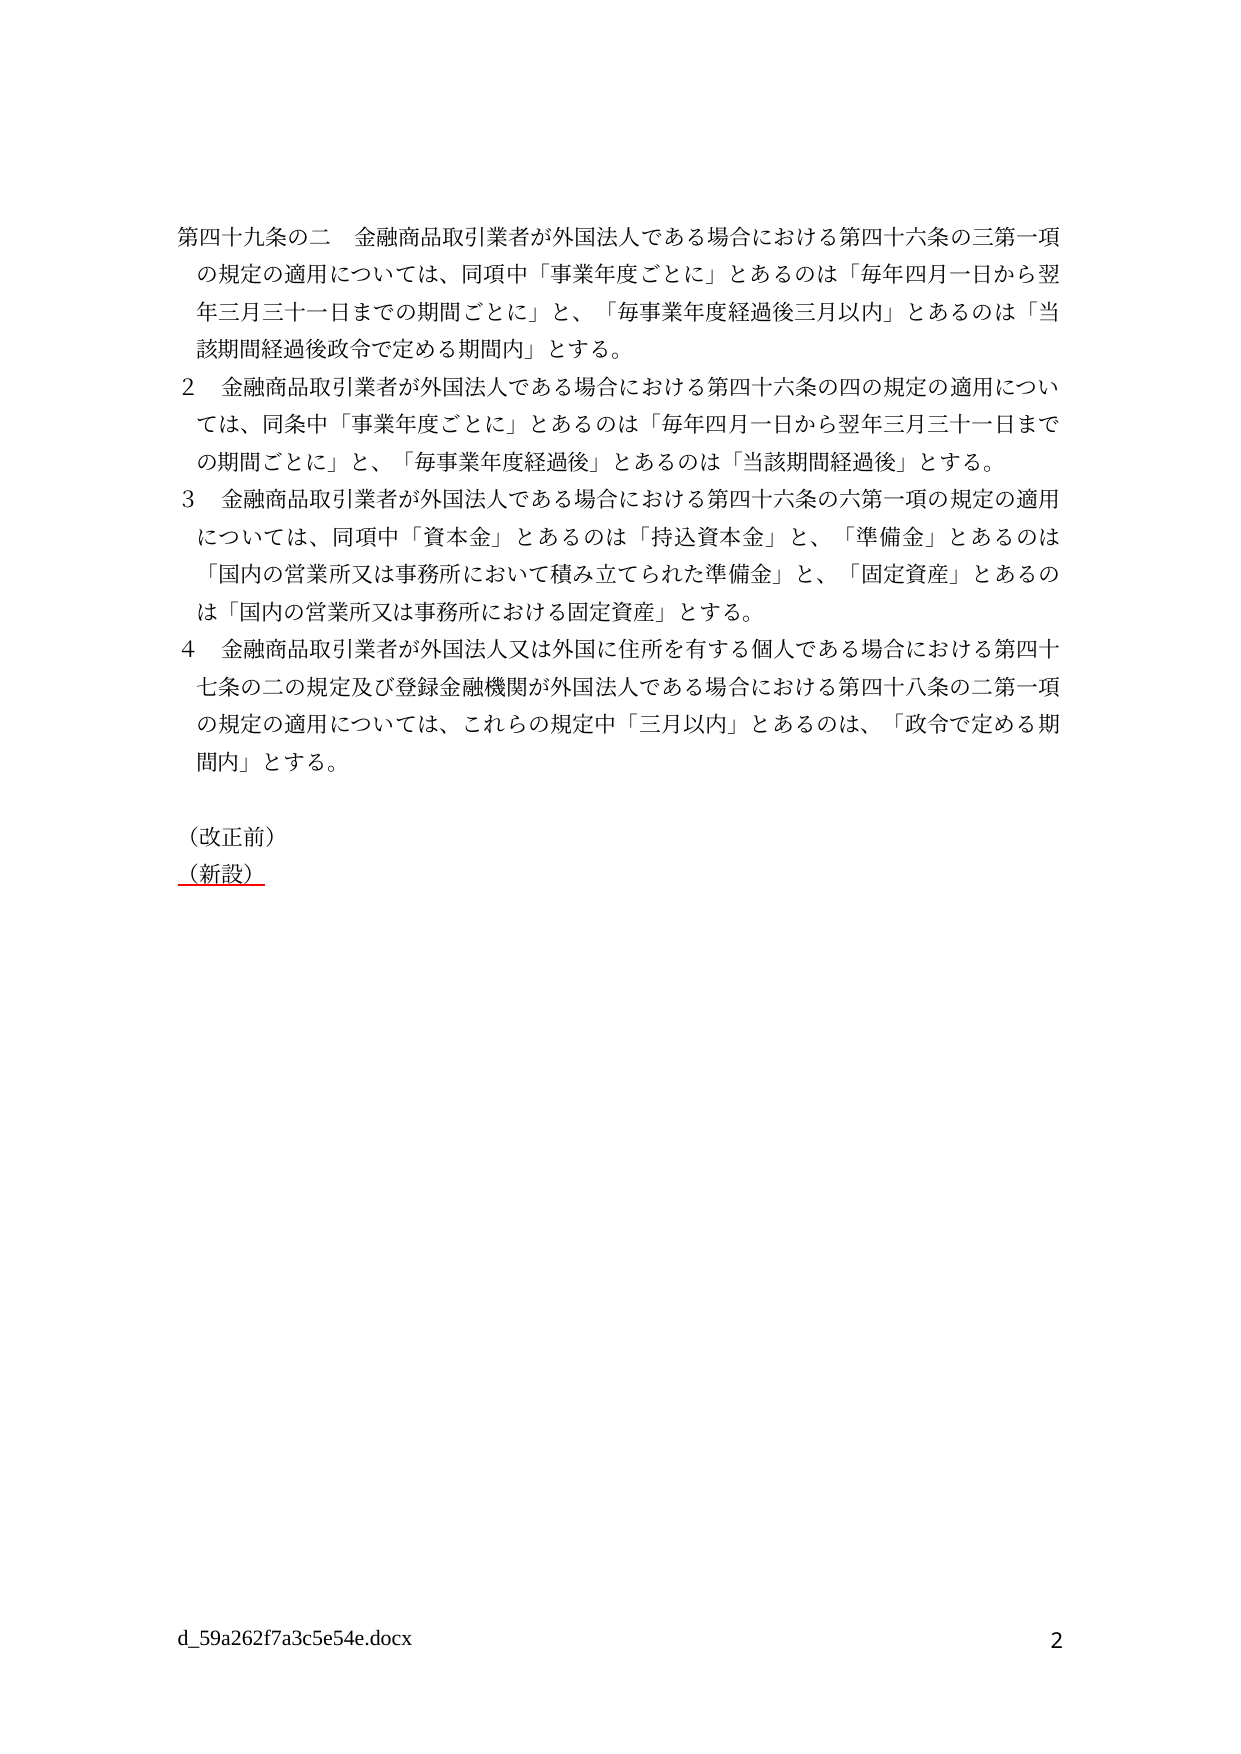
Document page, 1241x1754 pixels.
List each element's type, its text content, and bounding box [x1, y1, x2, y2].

text ３ 金融商品取引業者が外国法人である場合における第四十六条の六第一項の規定の適用については、同項中「資本金」とあるのは「持込資本金」と、「準備金」とあるのは「国内の営業所又は事務所において積み立てられた準備金」と、「固定資産」とあるのは「国内の営業所又は事務所における固定資産」とする。 [177, 479, 1063, 629]
text （改正前） [177, 817, 1063, 854]
text （新設） [177, 854, 1063, 892]
text ２ 金融商品取引業者が外国法人である場合における第四十六条の四の規定の適用については、同条中「事業年度ごとに」とあるのは「毎年四月一日から翌年三月三十一日までの期間ごとに」と、「毎事業年度経過後」とあるのは「当該期間経過後」とする。 [177, 367, 1063, 479]
text 第四十九条の二 金融商品取引業者が外国法人である場合における第四十六条の三第一項の規定の適用については、同項中「事業年度ごとに」とあるのは「毎年四月一日から翌年三月三十一日までの期間ごとに」と、「毎事業年度経過後三月以内」とあるのは「当該期間経過後政令で定める期間内」とする。 [177, 217, 1063, 367]
text ４ 金融商品取引業者が外国法人又は外国に住所を有する個人である場合における第四十七条の二の規定及び登録金融機関が外国法人である場合における第四十八条の二第一項の規定の適用については、これらの規定中「三月以内」とあるのは、「政令で定める期間内」とする。 [177, 629, 1063, 779]
